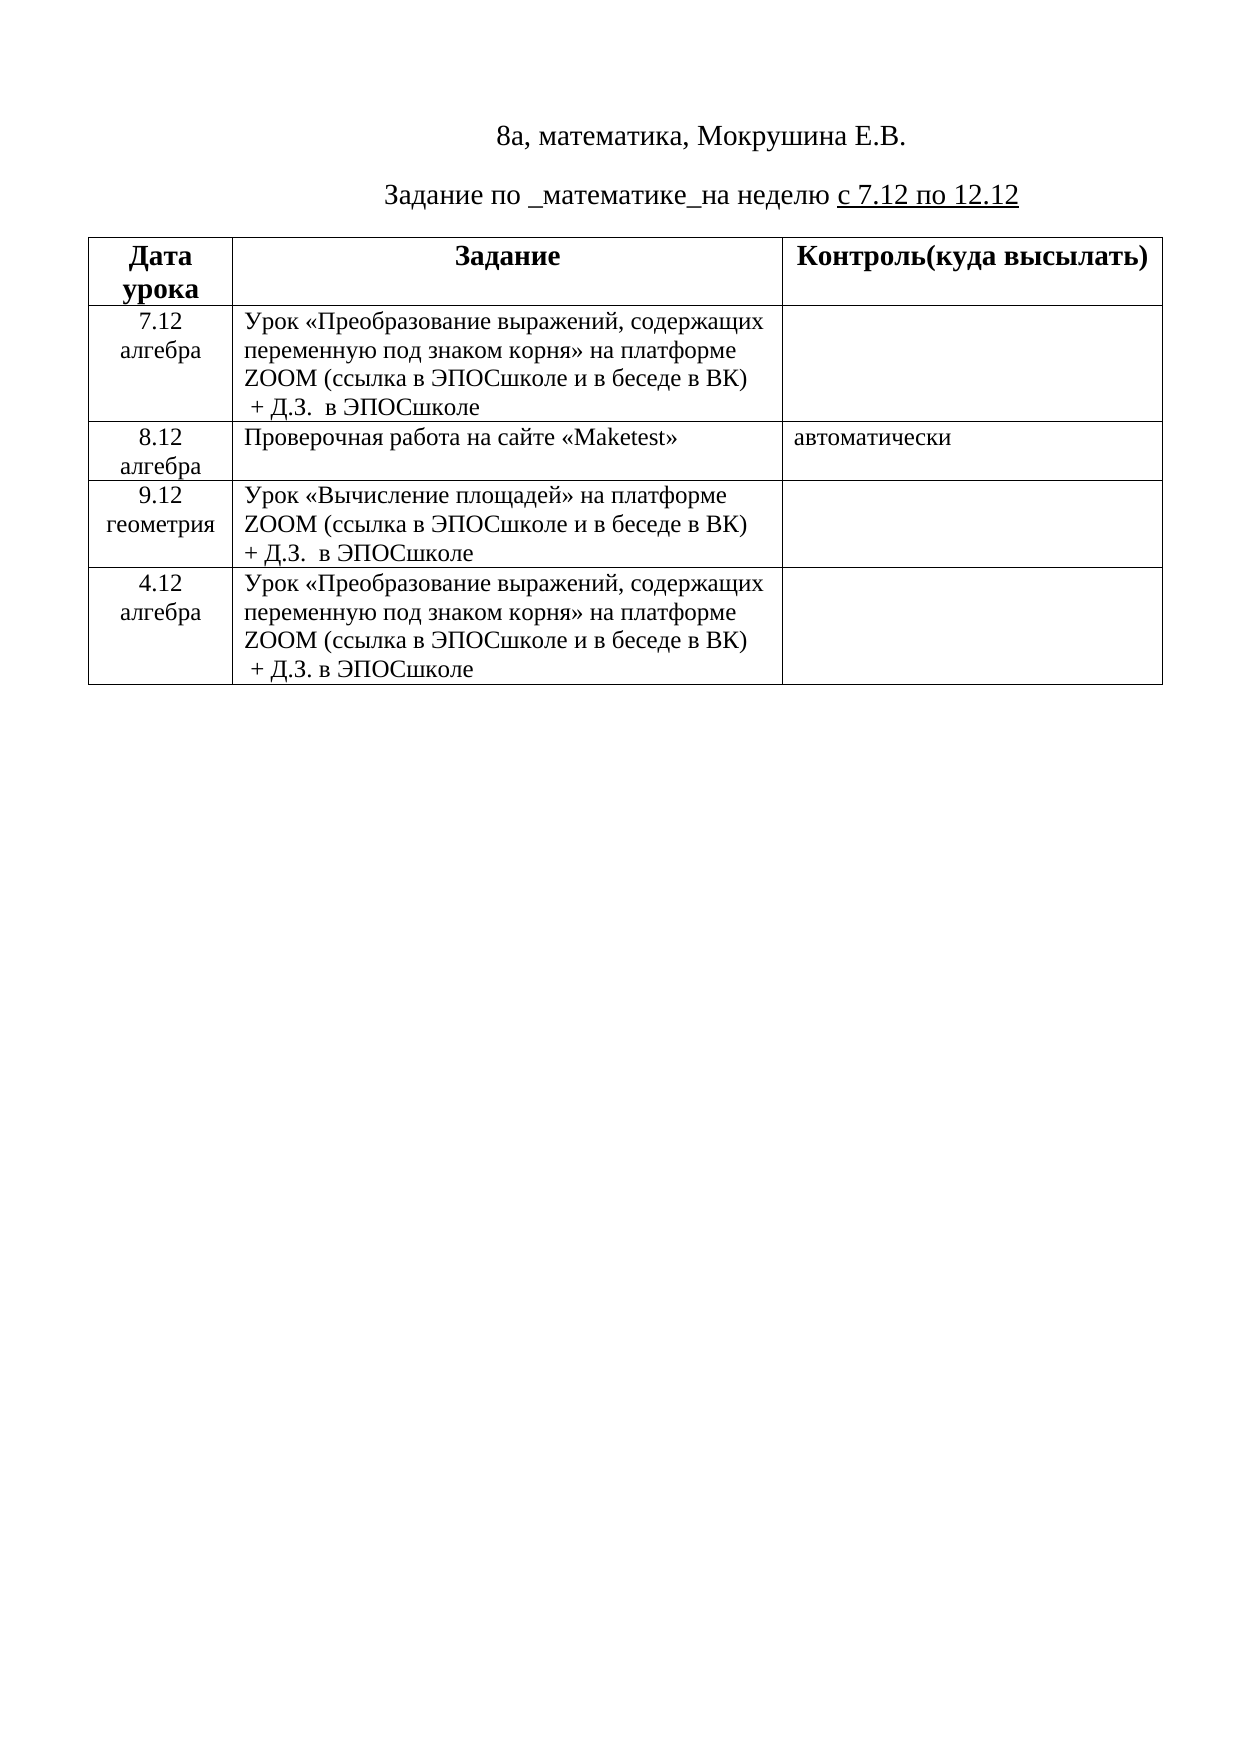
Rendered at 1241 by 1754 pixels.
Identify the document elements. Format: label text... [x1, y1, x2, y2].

table_cell 4.12 алгебра [89, 568, 232, 683]
text 8а, математика, Мокрушина Е.В. [177, 118, 1152, 152]
table_cell [783, 568, 1162, 683]
table_cell [783, 481, 1162, 567]
table_cell [783, 306, 1162, 421]
table_cell 9.12 геометрия [89, 481, 232, 567]
table_cell Урок «Преобразование выражений, содержащих переменную под знаком корня» на платформе ZOOM (ссылка в ЭПОСшколе и в беседе в ВК) + Д.З. в ЭПОСшколе [233, 306, 782, 421]
table_cell 8.12 алгебра [89, 422, 232, 479]
table_cell Урок «Преобразование выражений, содержащих переменную под знаком корня» на платформе ZOOM (ссылка в ЭПОСшколе и в беседе в ВК) ﻿ + Д.З. в ЭПОСшколе [233, 568, 782, 683]
table_header Дата урока [89, 238, 232, 305]
table_cell Урок «Вычисление площадей» на платформе ZOOM (ссылка в ЭПОСшколе и в беседе в ВК) + Д.З. в ЭПОСшколе [233, 481, 782, 567]
table_cell Проверочная работа на сайте «Maketest» [233, 422, 782, 479]
table_header Задание [233, 238, 782, 305]
table_header Контроль(куда высылать) [783, 238, 1162, 305]
table_cell 7.12 алгебра [89, 306, 232, 421]
text Задание по _математике_на неделю с 7.12 по 12.12 [177, 177, 1152, 211]
table_cell автоматически [783, 422, 1162, 479]
